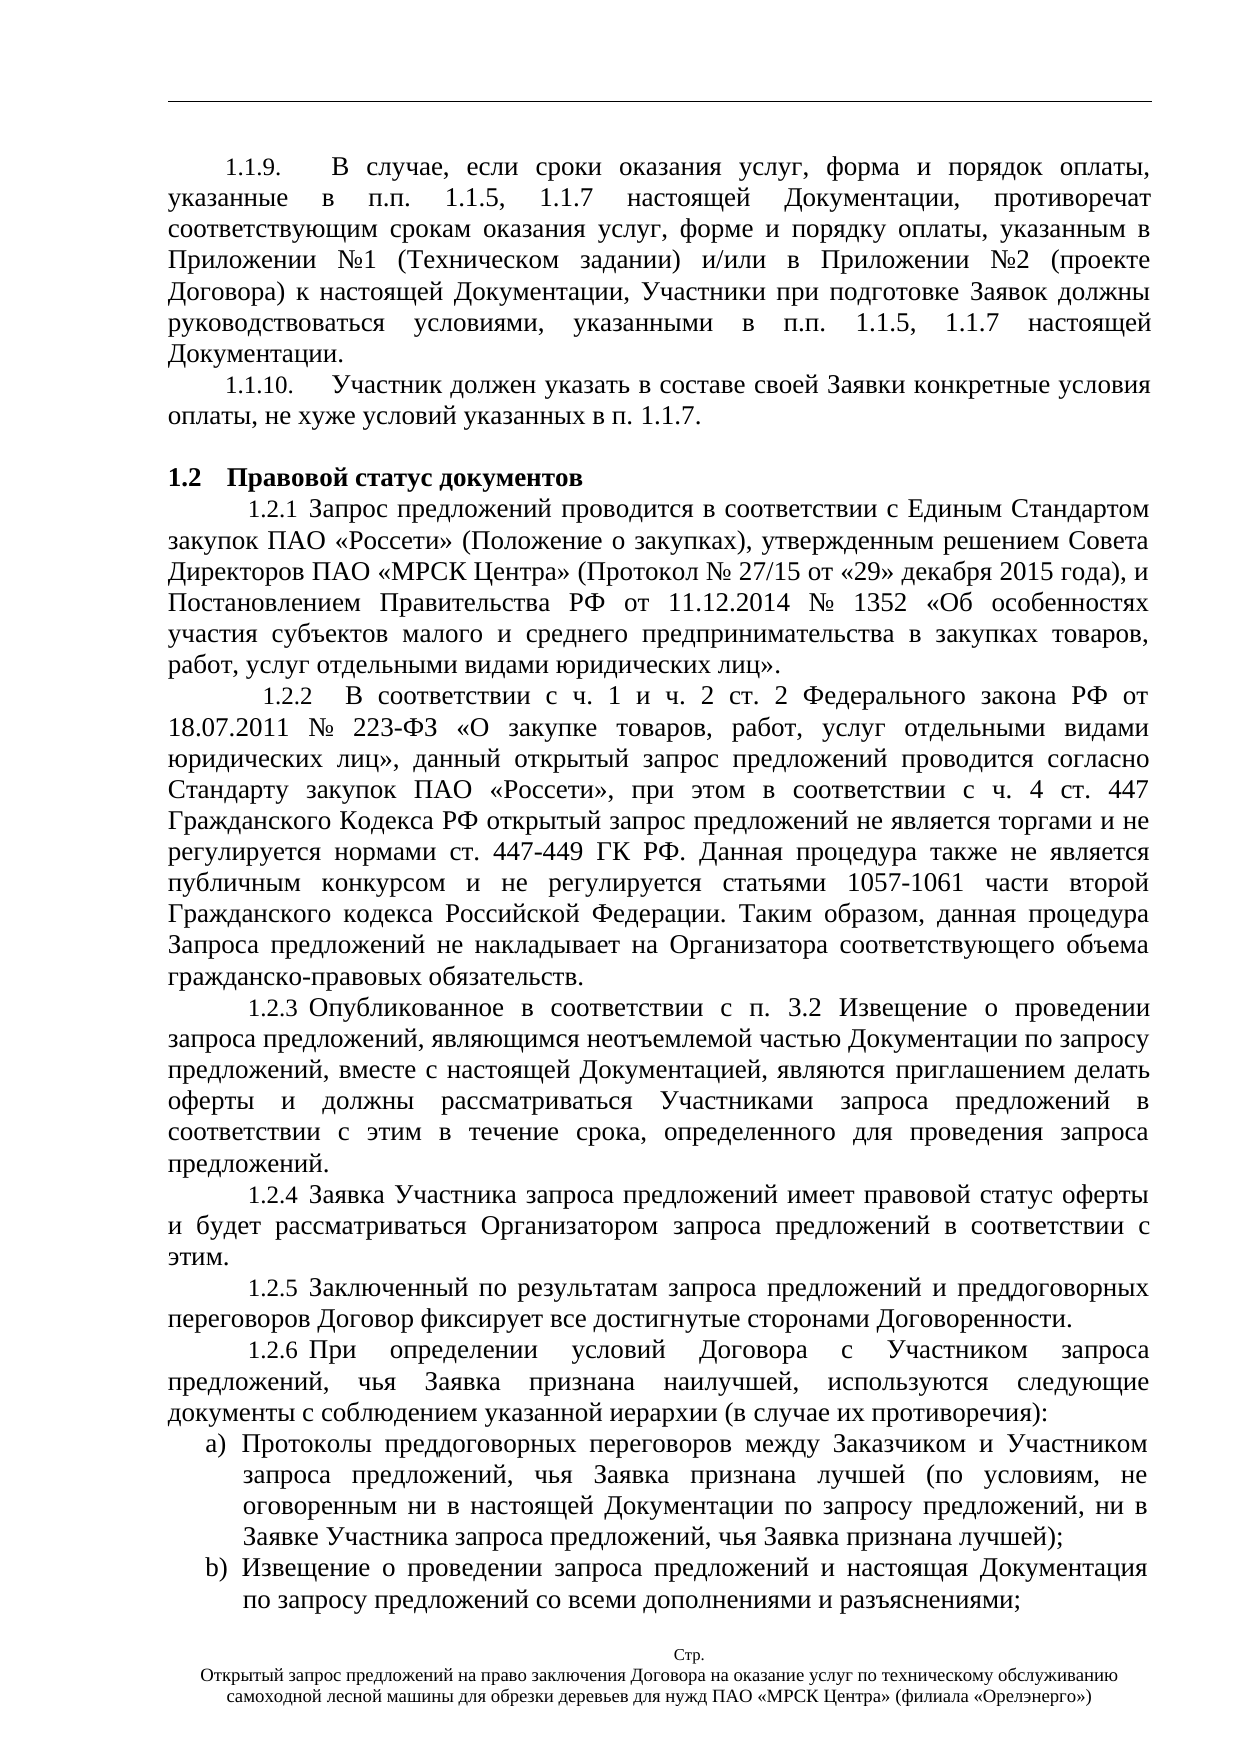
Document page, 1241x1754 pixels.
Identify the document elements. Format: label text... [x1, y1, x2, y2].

list В соответствии с ч. 1 и ч. 2 ст. 2 Федерального закона РФ от 18.07.2011 № 223-ФЗ «О закупке товаров, работ, услуг отдельными видами юридических лиц», данный открытый запрос предложений проводится согласно Стандарту закупок ПАО «Россети», при этом в соответствии с ч. 4 ст. 447 Гражданского Кодекса РФ открытый запрос предложений не является торгами и не регулируется нормами ст. 447-449 ГК РФ. Данная процедура также не является публичным конкурсом и не регулируется статьями 1057-1061 части второй Гражданского кодекса Российской Федерации. Таким образом, данная процедура Запроса предложений не накладывает на Организатора соответствующего объема гражданско-правовых обязательств. [168, 679, 1150, 991]
list Извещение о проведении запроса предложений и настоящая Документация по запросу предложений со всеми дополнениями и разъяснениями; [205, 1552, 1148, 1614]
list При определении условий Договора с Участником запроса предложений, чья Заявка признана наилучшей, используются следующие документы с соблюдением указанной иерархии (в случае их противоречия): [168, 1333, 1150, 1427]
subtitle Правовой статус документов [168, 461, 1152, 493]
list Участник должен указать в составе своей Заявки конкретные условия оплаты, не хуже условий указанных в п. 1.1.7. [168, 368, 1152, 430]
list Заявка Участника запроса предложений имеет правовой статус оферты и будет рассматриваться Организатором запроса предложений в соответствии с этим. [168, 1178, 1150, 1271]
list В случае, если сроки оказания услуг, форма и порядок оплаты, указанные в п.п. 1.1.5, 1.1.7 настоящей Документации, противоречат соответствующим срокам оказания услуг, форме и порядку оплаты, указанным в Приложении №1 (Техническом задании) и/или в Приложении №2 (проекте Договора) к настоящей Документации, Участники при подготовке Заявок должны руководствоваться условиями, указанными в п.п. 1.1.5, 1.1.7 настоящей Документации. [168, 150, 1152, 368]
list Запрос предложений проводится в соответствии с Единым Стандартом закупок ПАО «Россети» (Положение о закупках), утвержденным решением Совета Директоров ПАО «МРСК Центра» (Протокол № 27/15 от «29» декабря 2015 года), и Постановлением Правительства РФ от 11.12.2014 № 1352 «Об особенностях участия субъектов малого и среднего предпринимательства в закупках товаров, работ, услуг отдельными видами юридических лиц». [168, 493, 1150, 679]
list Опубликованное в соответствии с п. 3.2 Извещение о проведении запроса предложений, являющимся неотъемлемой частью Документации по запросу предложений, вместе с настоящей Документацией, являются приглашением делать оферты и должны рассматриваться Участниками запроса предложений в соответствии с этим в течение срока, определенного для проведения запроса предложений. [168, 991, 1150, 1178]
list Заключенный по результатам запроса предложений и преддоговорных переговоров Договор фиксирует все достигнутые сторонами Договоренности. [168, 1271, 1150, 1333]
list Протоколы преддоговорных переговоров между Заказчиком и Участником запроса предложений, чья Заявка признана лучшей (по условиям, не оговоренным ни в настоящей Документации по запросу предложений, ни в Заявке Участника запроса предложений, чья Заявка признана лучшей); [205, 1427, 1149, 1552]
